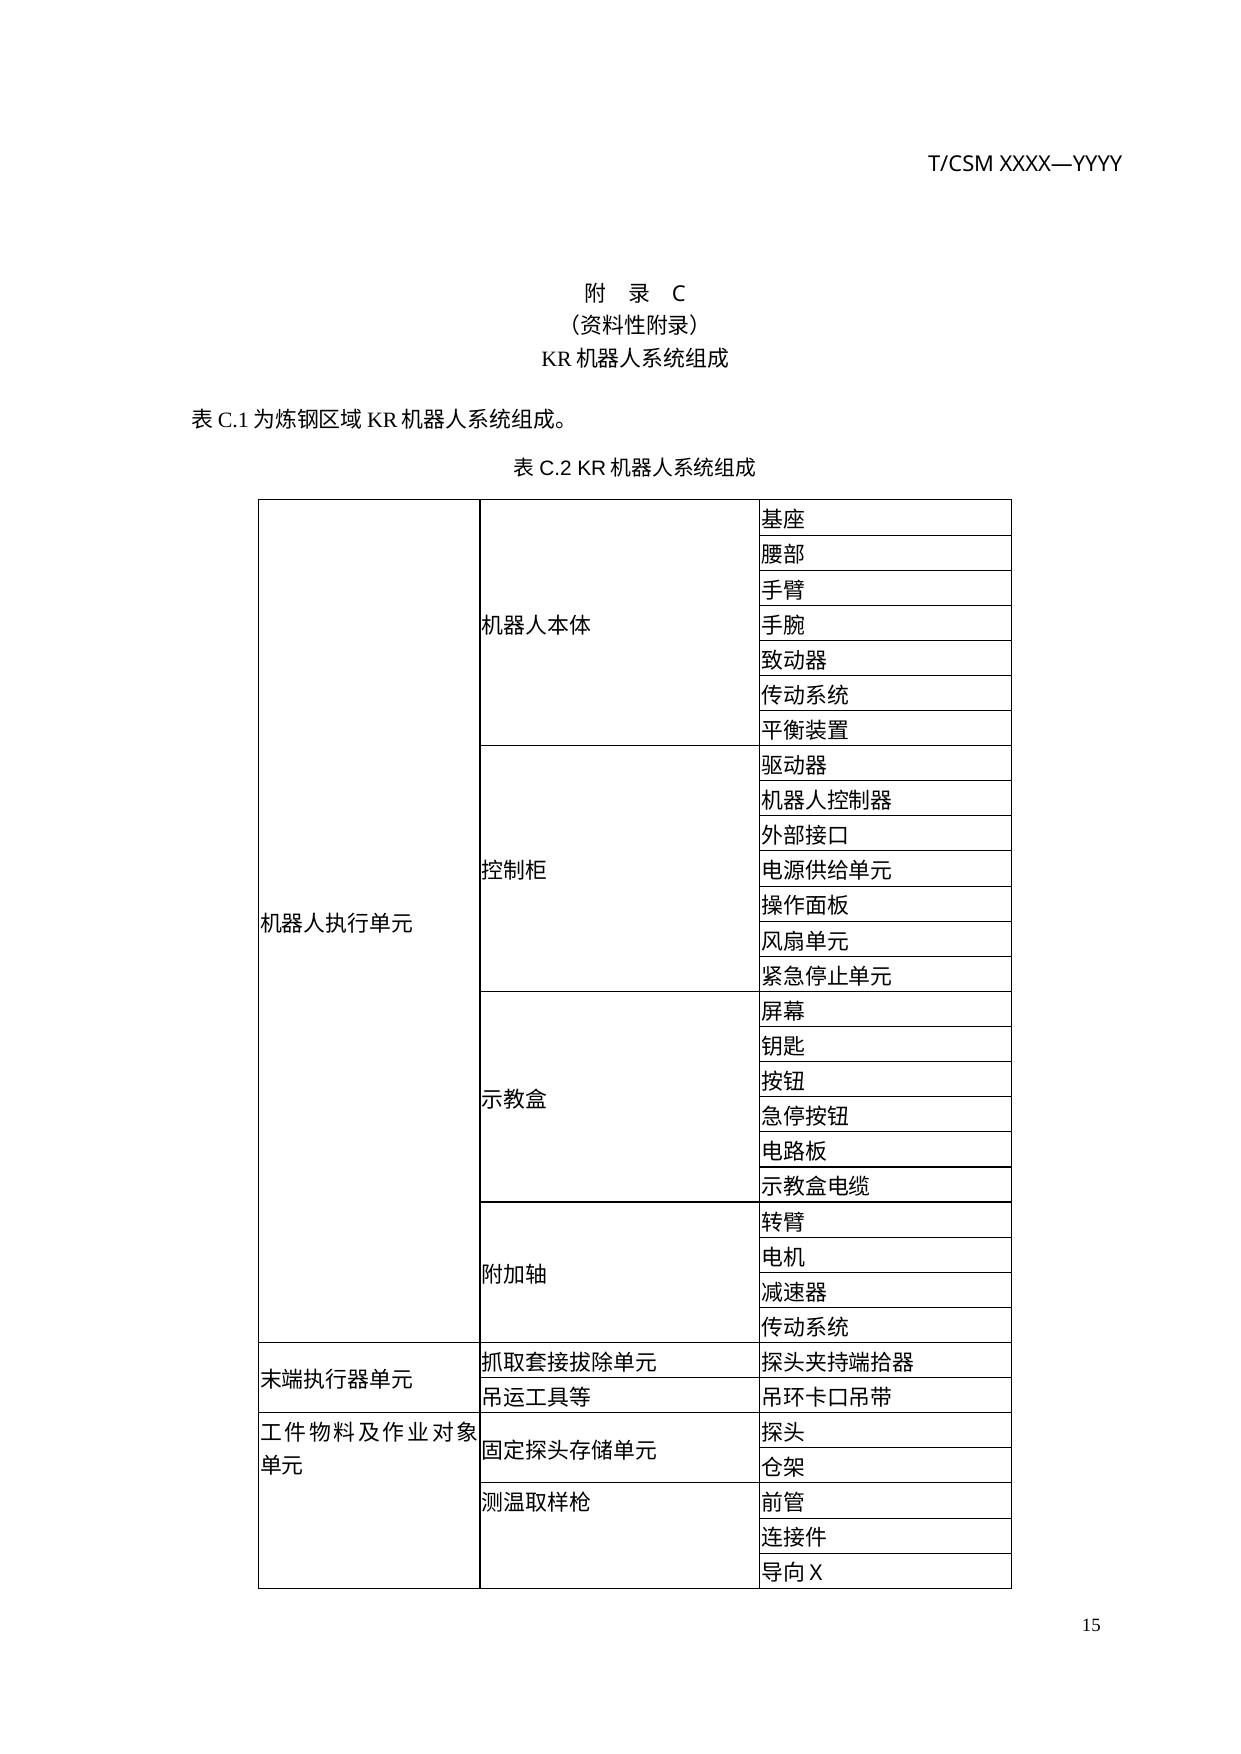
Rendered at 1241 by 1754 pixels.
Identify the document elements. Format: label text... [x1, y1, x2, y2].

table_cell 导向X [760, 1554, 1011, 1588]
table_cell 减速器 [760, 1273, 1011, 1307]
table_cell 前管 [760, 1483, 1011, 1517]
table_cell 传动系统 [760, 676, 1011, 710]
table_cell 探头夹持端拾器 [760, 1343, 1011, 1377]
table_cell 平衡装置 [760, 711, 1011, 745]
table_cell 紧急停止单元 [760, 957, 1011, 991]
table_cell 驱动器 [760, 746, 1011, 780]
table_cell 急停按钮 [760, 1097, 1011, 1131]
table_cell 风扇单元 [760, 922, 1011, 956]
table_cell 测温取样枪 [481, 1483, 759, 1588]
table_cell 手臂 [760, 571, 1011, 605]
table_cell 吊环卡口吊带 [760, 1378, 1011, 1412]
text 表C.1为炼钢区域KR机器人系统组成。 [148, 402, 1122, 434]
table_cell 腰部 [760, 536, 1011, 569]
table_cell 附加轴 [481, 1203, 759, 1342]
table_header 基座 [760, 500, 1011, 534]
table_cell 抓取套接拔除单元 [481, 1343, 759, 1377]
table_cell 示教盒 [481, 992, 759, 1201]
table_cell 机器人控制器 [760, 781, 1011, 815]
table_cell 致动器 [760, 641, 1011, 675]
table_cell 外部接口 [760, 816, 1011, 850]
table_cell 手腕 [760, 606, 1011, 640]
table_cell 探头 [760, 1413, 1011, 1447]
table_cell 仓架 [760, 1448, 1011, 1482]
table_cell 示教盒电缆 [760, 1168, 1011, 1201]
text （资料性附录） KR机器人系统组成 [148, 275, 1122, 373]
table_cell 传动系统 [760, 1308, 1011, 1342]
table_cell 电源供给单元 [760, 851, 1011, 886]
table_cell 按钮 [760, 1062, 1011, 1096]
table_cell 屏幕 [760, 992, 1011, 1026]
table_cell 电路板 [760, 1132, 1011, 1166]
table_cell 转臂 [760, 1203, 1011, 1237]
table_header 机器人本体 [481, 500, 759, 745]
table_cell 末端执行器单元 [259, 1343, 479, 1412]
table_cell 连接件 [760, 1519, 1011, 1552]
table_cell 电机 [760, 1238, 1011, 1272]
table_header 机器人执行单元 [259, 500, 479, 1342]
table_cell 吊运工具等 [481, 1378, 759, 1412]
table_cell 钥匙 [760, 1027, 1011, 1061]
table_cell 固定探头存储单元 [481, 1413, 759, 1482]
table_cell 操作面板 [760, 887, 1011, 921]
table_cell 控制柜 [481, 746, 759, 991]
table_cell 工件物料及作业对象单元 [259, 1413, 479, 1588]
